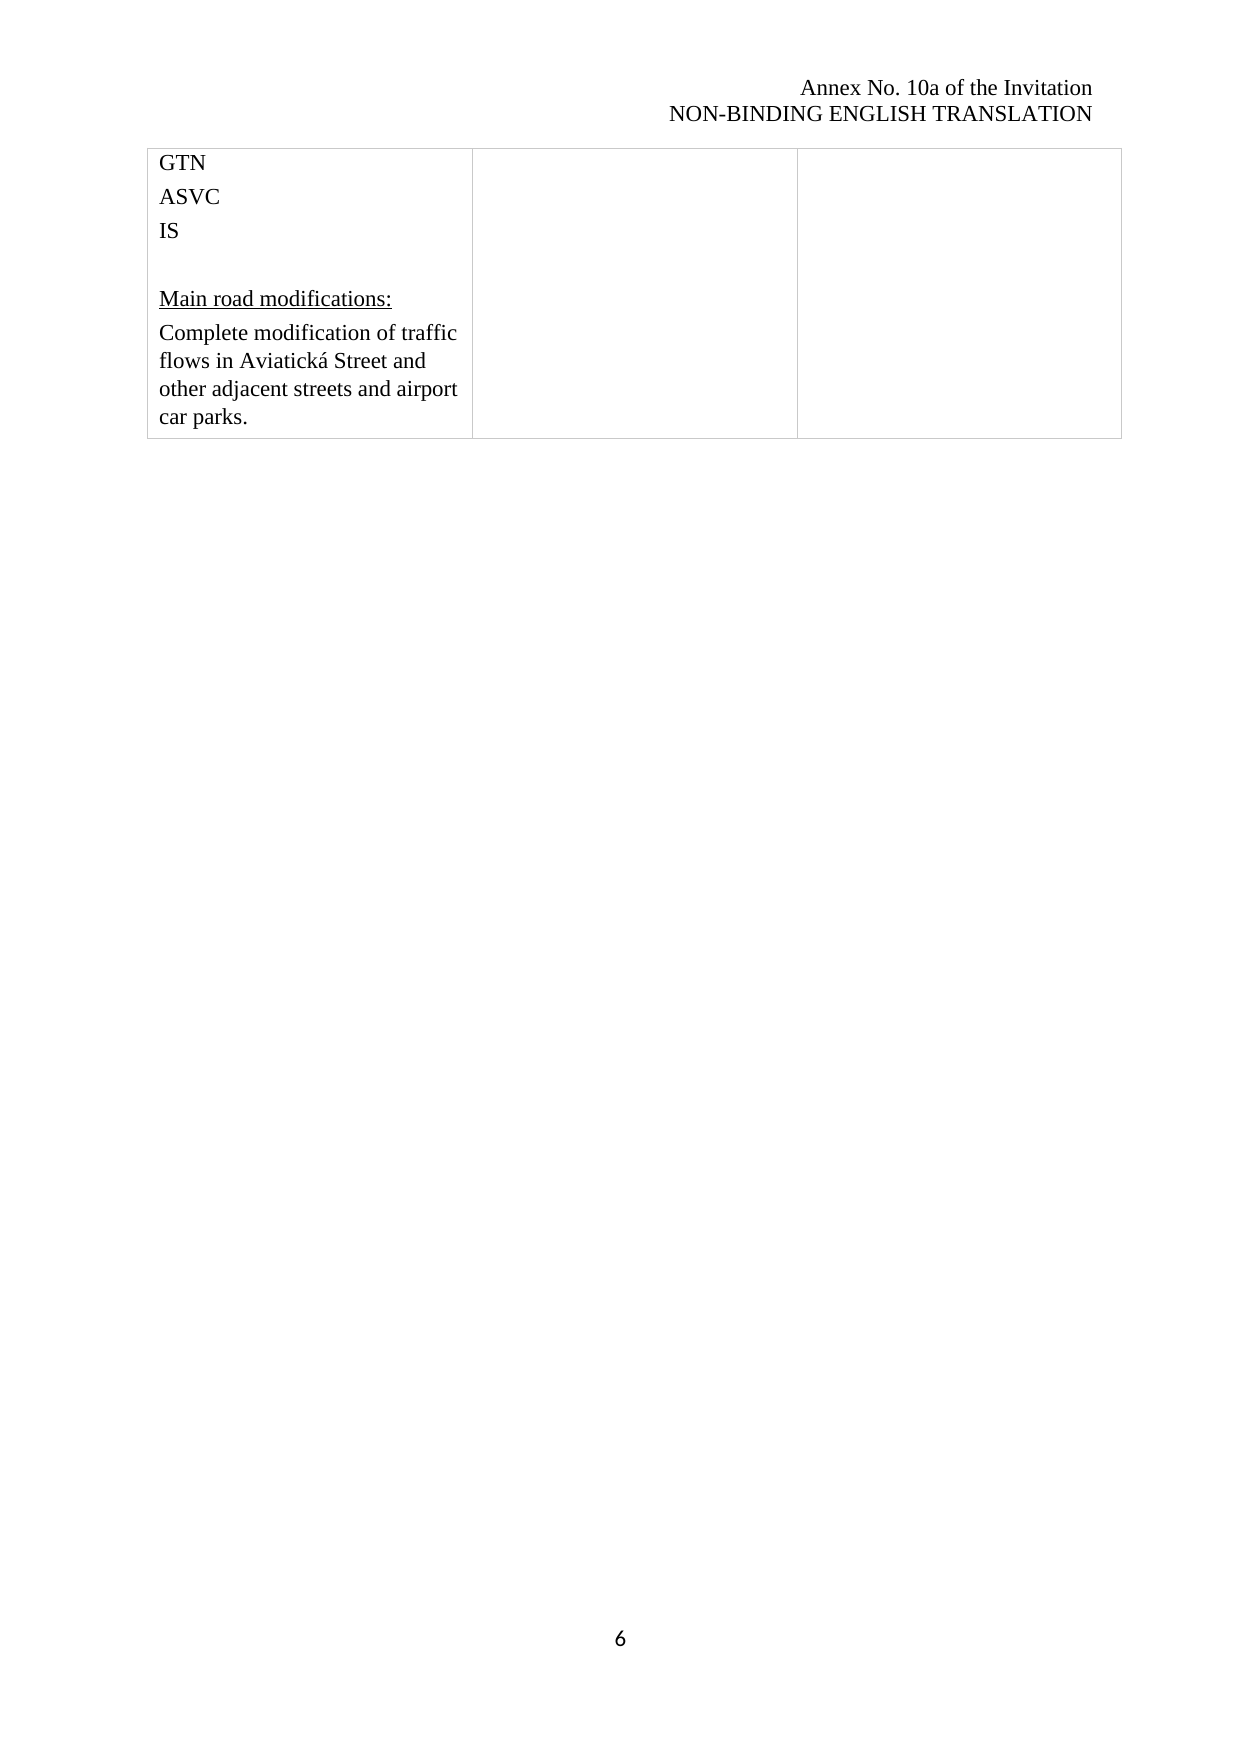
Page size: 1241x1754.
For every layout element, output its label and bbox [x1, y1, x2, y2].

table_header [798, 149, 1121, 437]
table_header [148, 149, 472, 437]
table_header [473, 149, 797, 437]
